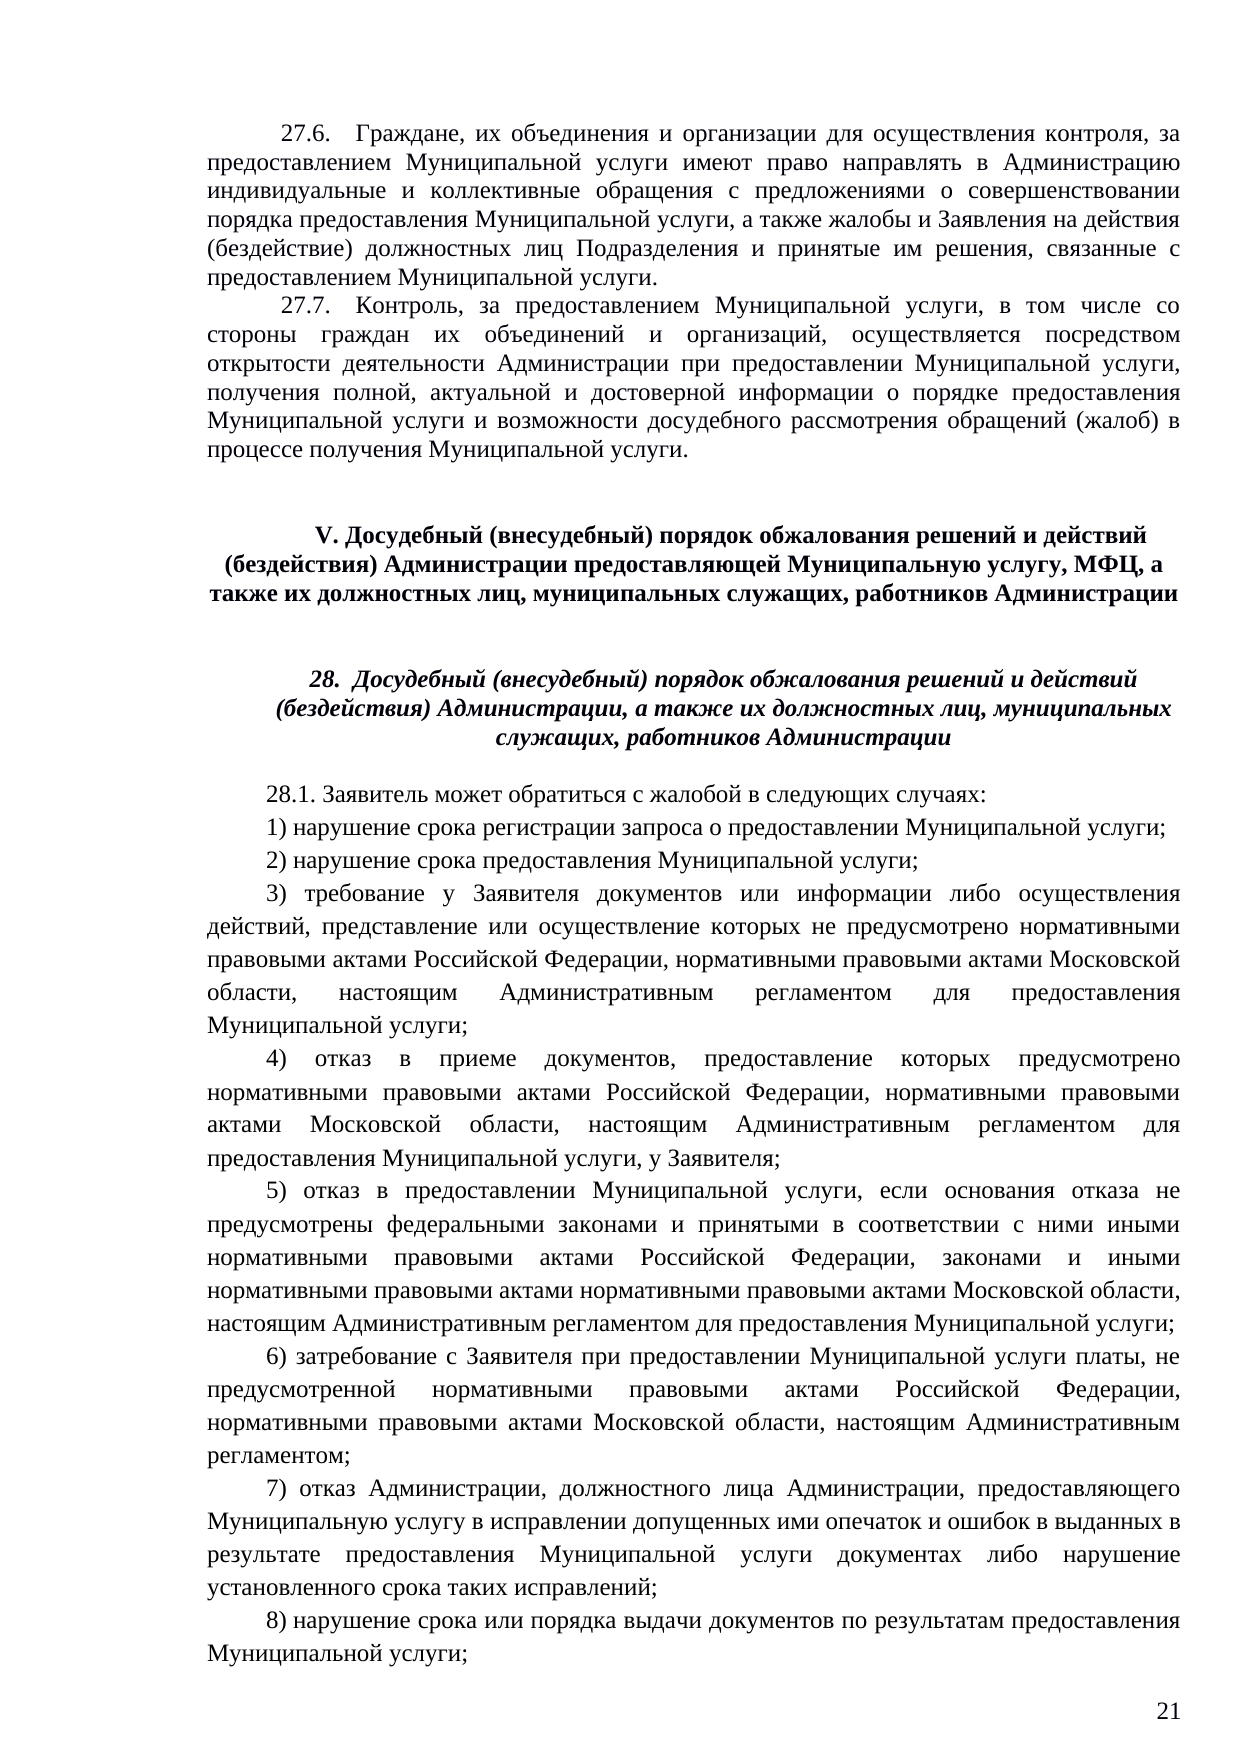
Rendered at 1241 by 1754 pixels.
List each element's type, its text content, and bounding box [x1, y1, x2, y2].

list Граждане, их объединения и организации для осуществления контроля, за предоставлением Муниципальной услуги имеют право направлять в Администрацию индивидуальные и коллективные обращения с предложениями о совершенствовании порядка предоставления Муниципальной услуги, а также жалобы и Заявления на действия (бездействие) должностных лиц Подразделения и принятые им решения, связанные с предоставлением Муниципальной услуги. [207, 118, 1181, 291]
text 2) нарушение срока предоставления Муниципальной услуги; [207, 845, 1181, 874]
list Контроль, за предоставлением Муниципальной услуги, в том числе со стороны граждан их объединений и организаций, осуществляется посредством открытости деятельности Администрации при предоставлении Муниципальной услуги, получения полной, актуальной и достоверной информации о порядке предоставления Муниципальной услуги и возможности досудебного рассмотрения обращений (жалоб) в процессе получения Муниципальной услуги. [207, 291, 1181, 463]
text 4) отказ в приеме документов, предоставление которых предусмотрено нормативными правовыми актами Российской Федерации, нормативными правовыми актами Московской области, настоящим Административным регламентом для предоставления Муниципальной услуги, у Заявителя; [207, 1043, 1181, 1171]
text 1) нарушение срока регистрации запроса о предоставлении Муниципальной услуги; [207, 812, 1181, 841]
text 7) отказ Администрации, должностного лица Администрации, предоставляющего Муниципальную услугу в исправлении допущенных ими опечаток и ошибок в выданных в результате предоставления Муниципальной услуги документах либо нарушение установленного срока таких исправлений; [207, 1473, 1181, 1601]
text 5) отказ в предоставлении Муниципальной услуги, если основания отказа не предусмотрены федеральными законами и принятыми в соответствии с ними иными нормативными правовыми актами Российской Федерации, законами и иными нормативными правовыми актами нормативными правовыми актами Московской области, настоящим Административным регламентом для предоставления Муниципальной услуги; [207, 1176, 1181, 1336]
text 6) затребование с Заявителя при предоставлении Муниципальной услуги платы, не предусмотренной нормативными правовыми актами Российской Федерации, нормативными правовыми актами Московской области, настоящим Административным регламентом; [207, 1341, 1181, 1468]
text 8) нарушение срока или порядка выдачи документов по результатам предоставления Муниципальной услуги; [207, 1605, 1181, 1667]
text V. Досудебный (внесудебный) порядок обжалования решений и действий (бездействия) Администрации предоставляющей Муниципальную услугу, МФЦ, а также их должностных лиц, муниципальных служащих, работников Администрации [207, 521, 1181, 607]
text 28. Досудебный (внесудебный) порядок обжалования решений и действий (бездействия) Администрации, а также их должностных лиц, муниципальных служащих, работников Администрации [266, 664, 1181, 751]
text 28.1. Заявитель может обратиться с жалобой в следующих случаях: [207, 779, 1181, 808]
text 3) требование у Заявителя документов или информации либо осуществления действий, представление или осуществление которых не предусмотрено нормативными правовыми актами Российской Федерации, нормативными правовыми актами Московской области, настоящим Административным регламентом для предоставления Муниципальной услуги; [207, 878, 1181, 1039]
